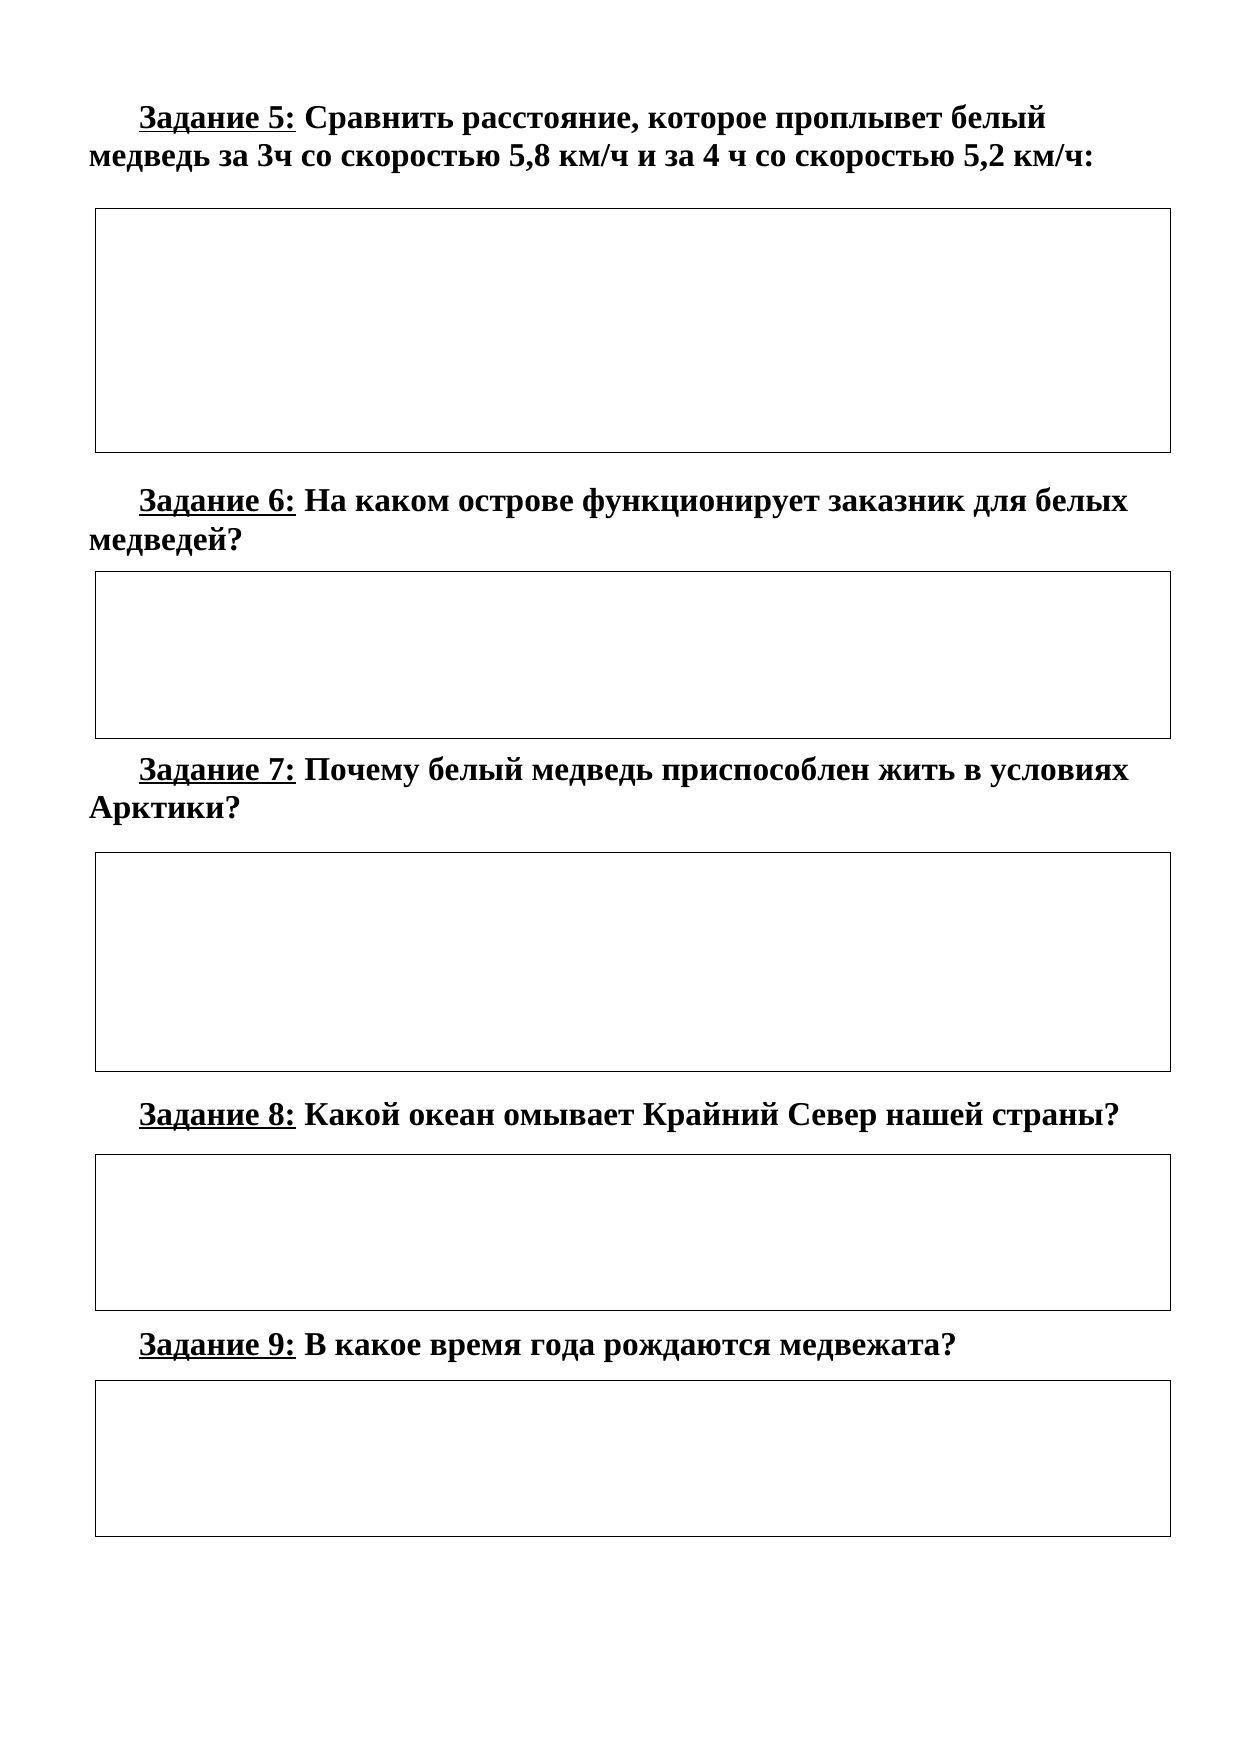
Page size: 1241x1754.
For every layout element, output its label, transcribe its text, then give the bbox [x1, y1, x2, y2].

text Задание 8: Какой океан омывает Крайний Север нашей страны? [89, 1094, 1152, 1132]
text Задание 5: Сравнить расстояние, которое проплывет белый медведь за 3ч со скоростью 5,8 км/ч и за 4 ч со скоростью 5,2 км/ч: [89, 97, 1152, 174]
text Задание 9: В какое время года рождаются медвежата? [89, 1324, 1152, 1362]
text Задание 7: Почему белый медведь приспособлен жить в условиях Арктики? [89, 749, 1152, 826]
text Задание 6: На каком острове функционирует заказник для белых медведей? [89, 481, 1152, 557]
